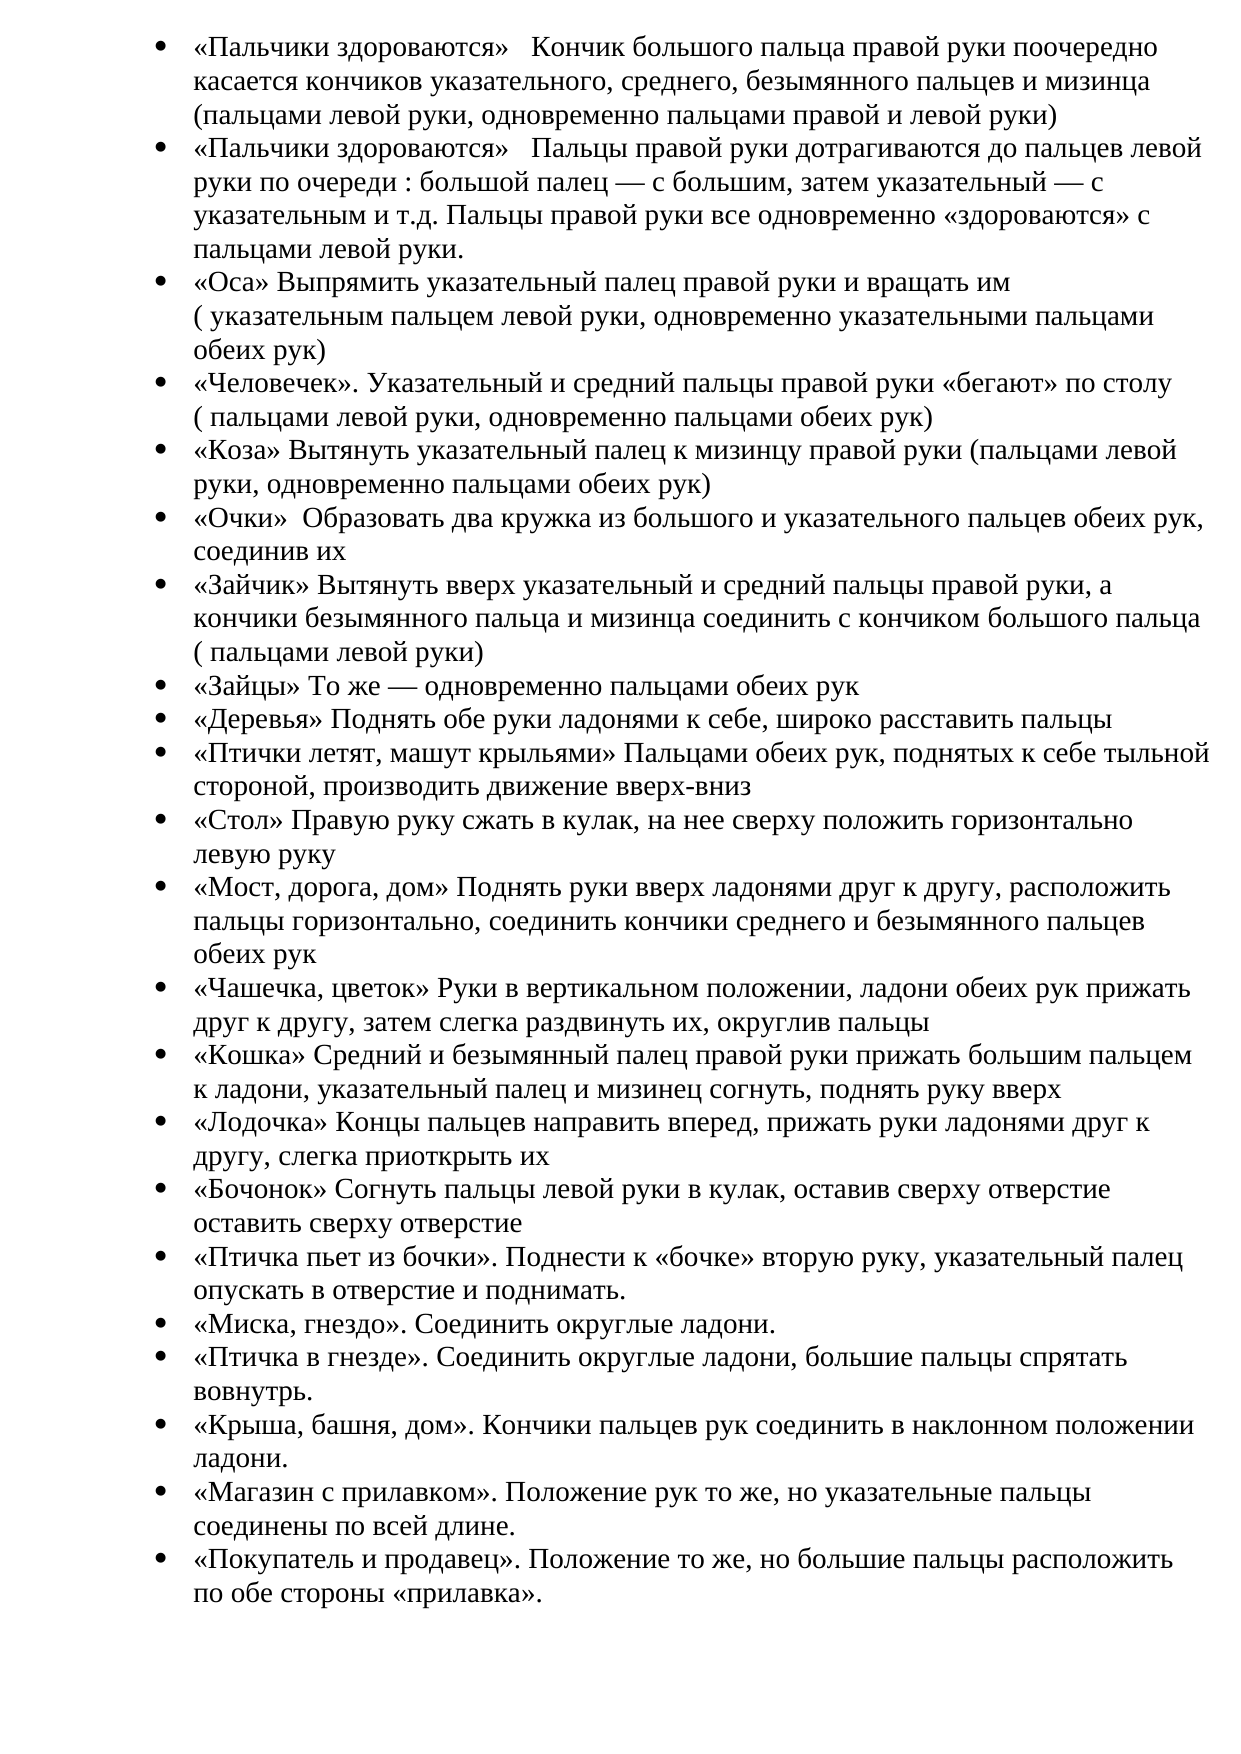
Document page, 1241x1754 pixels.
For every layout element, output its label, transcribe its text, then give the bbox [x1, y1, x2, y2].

list «Чашечка, цветок» Руки в вертикальном положении, ладони обеих рук прижать друг к другу, затем слегка раздвинуть их, округлив пальцы [156, 970, 1211, 1037]
list «Пальчики здороваются» Пальцы правой руки дотрагиваются до пальцев левой руки по очереди : большой палец — с большим, затем указательный — с указательным и т.д. Пальцы правой руки все одновременно «здороваются» с пальцами левой руки. [156, 130, 1211, 264]
list «Зайцы» То же — одновременно пальцами обеих рук [156, 668, 1211, 701]
list «Птичка пьет из бочки». Поднести к «бочке» вторую руку, указательный палец опускать в отверстие и поднимать. [156, 1239, 1211, 1306]
list «Стол» Правую руку сжать в кулак, на нее сверху положить горизонтально левую руку [156, 802, 1211, 869]
list «Мост, дорога, дом» Поднять руки вверх ладонями друг к другу, расположить пальцы горизонтально, соединить кончики среднего и безымянного пальцев обеих рук [156, 869, 1211, 970]
list «Коза» Вытянуть указательный палец к мизинцу правой руки (пальцами левой руки, одновременно пальцами обеих рук) [156, 432, 1211, 500]
list «Лодочка» Концы пальцев направить вперед, прижать руки ладонями друг к другу, слегка приоткрыть их [156, 1104, 1211, 1172]
list «Человечек». Указательный и средний пальцы правой руки «бегают» по столу ( пальцами левой руки, одновременно пальцами обеих рук) [156, 365, 1211, 432]
list «Пальчики здороваются» Кончик большого пальца правой руки поочередно касается кончиков указательного, среднего, безымянного пальцев и мизинца (пальцами левой руки, одновременно пальцами правой и левой руки) [156, 29, 1211, 130]
list «Птички летят, машут крыльями» Пальцами обеих рук, поднятых к себе тыльной стороной, производить движение вверх-вниз [156, 735, 1211, 802]
list «Покупатель и продавец». Положение то же, но большие пальцы расположить по обе стороны «прилавка». [156, 1541, 1211, 1608]
list «Очки» Образовать два кружка из большого и указательного пальцев обеих рук, соединив их [156, 500, 1211, 567]
list «Кошка» Средний и безымянный палец правой руки прижать большим пальцем к ладони, указательный палец и мизинец согнуть, поднять руку вверх [156, 1037, 1211, 1104]
list «Зайчик» Вытянуть вверх указательный и средний пальцы правой руки, а кончики безымянного пальца и мизинца соединить с кончиком большого пальца ( пальцами левой руки) [156, 567, 1211, 668]
list «Миска, гнездо». Соединить округлые ладони. [156, 1306, 1211, 1339]
list «Птичка в гнезде». Соединить округлые ладони, большие пальцы спрятать вовнутрь. [156, 1339, 1211, 1407]
list «Бочонок» Согнуть пальцы левой руки в кулак, оставив сверху отверстие оставить сверху отверстие [156, 1172, 1211, 1239]
list «Крыша, башня, дом». Кончики пальцев рук соединить в наклонном положении ладони. [156, 1407, 1211, 1474]
list «Деревья» Поднять обе руки ладонями к себе, широко расставить пальцы [156, 701, 1211, 735]
list «Оса» Выпрямить указательный палец правой руки и вращать им ( указательным пальцем левой руки, одновременно указательными пальцами обеих рук) [156, 264, 1211, 365]
list «Магазин с прилавком». Положение рук то же, но указательные пальцы соединены по всей длине. [156, 1474, 1211, 1541]
